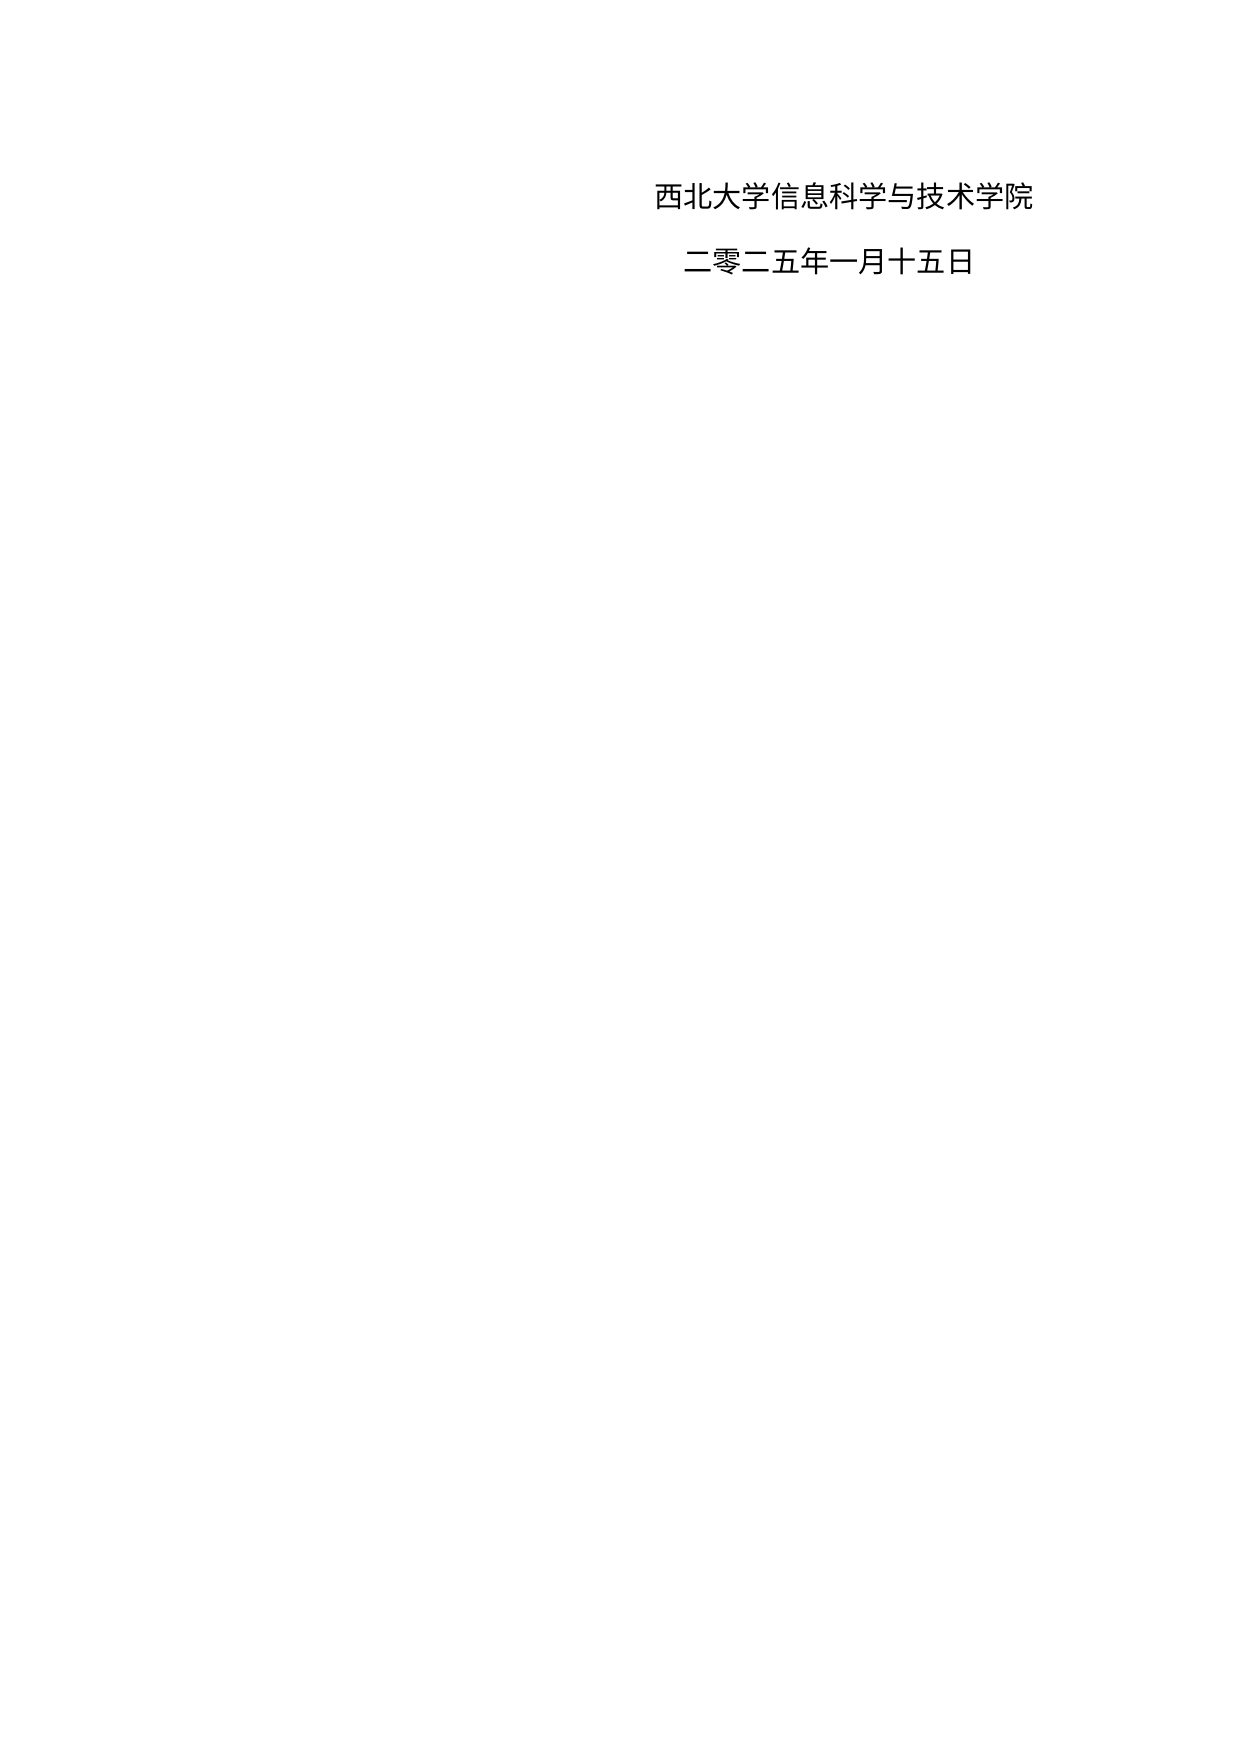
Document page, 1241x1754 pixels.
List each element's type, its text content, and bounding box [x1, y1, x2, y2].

text 二零二五年一月十五日 [187, 227, 1058, 292]
text 西北大学信息科学与技术学院 [187, 162, 1058, 227]
